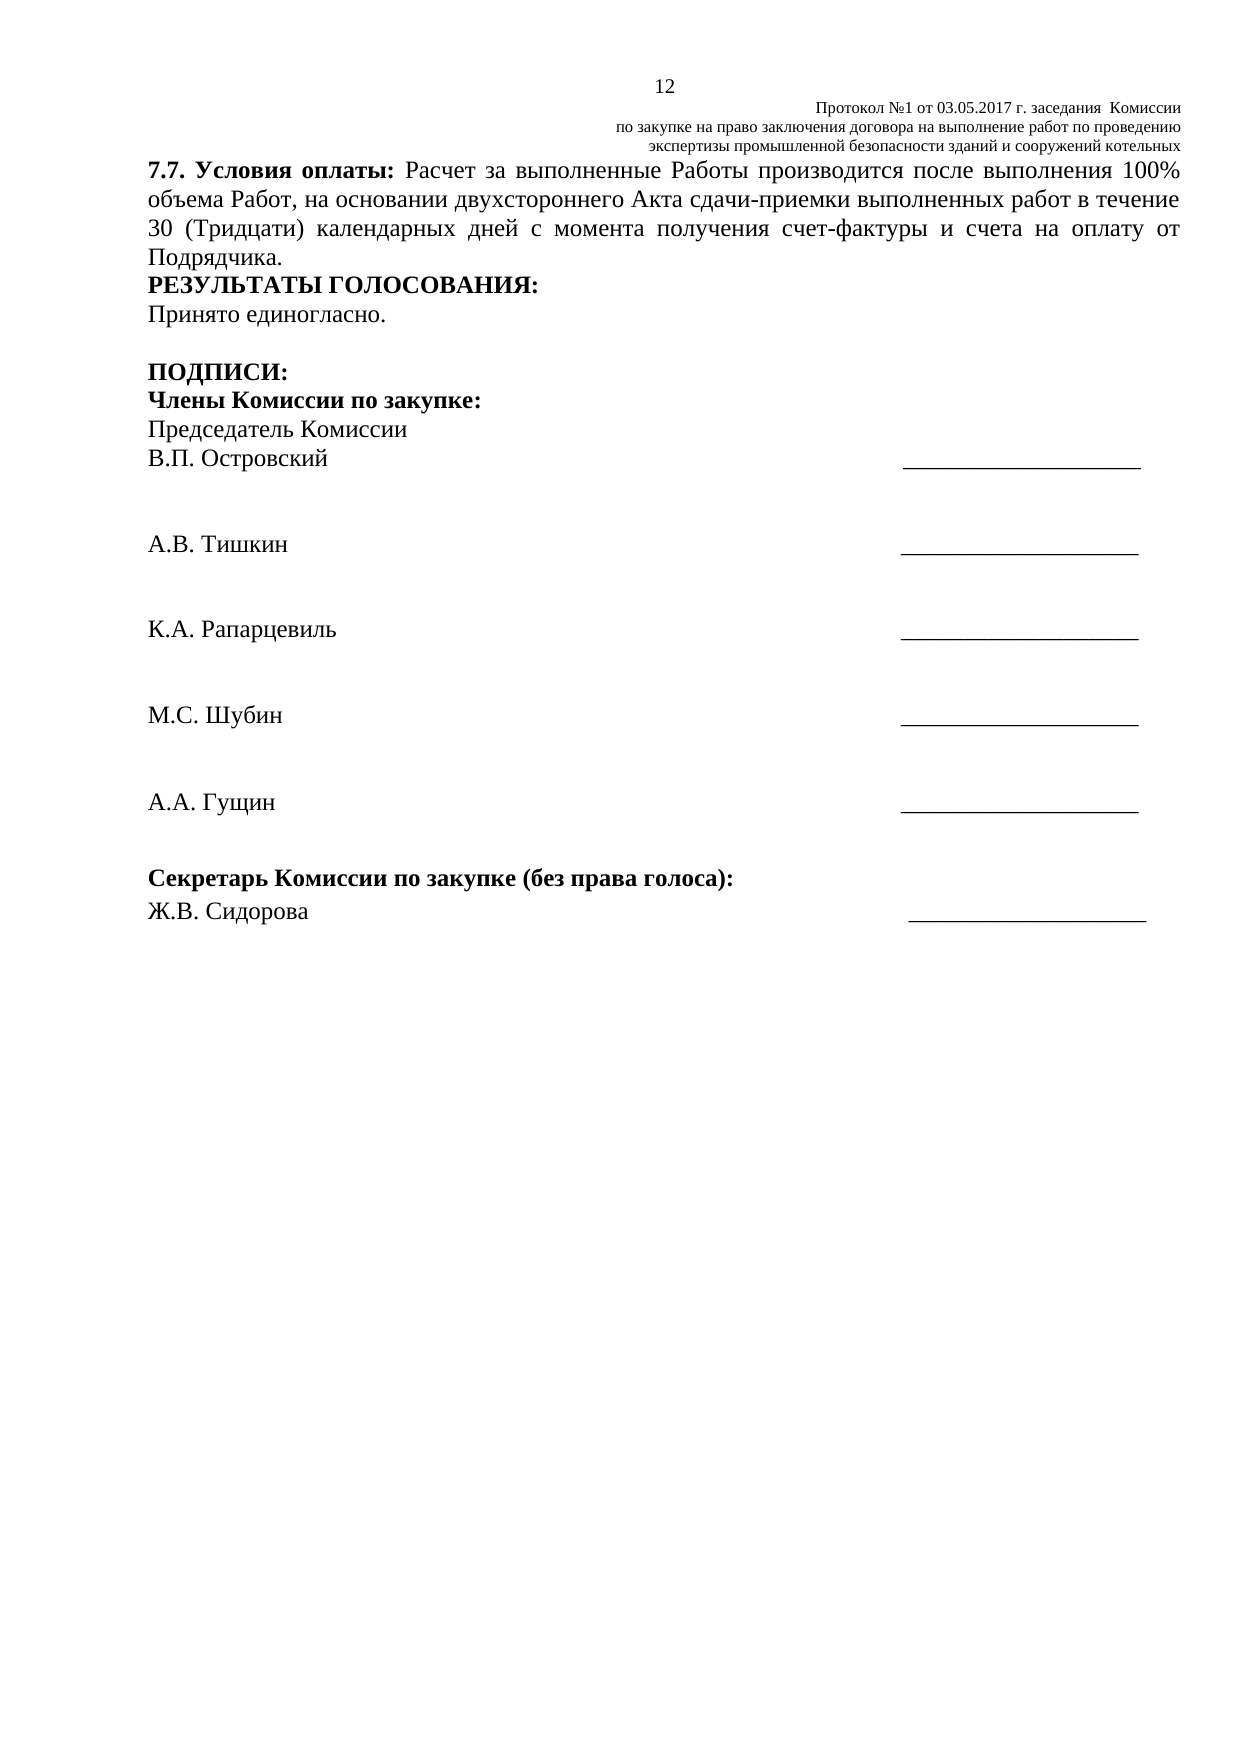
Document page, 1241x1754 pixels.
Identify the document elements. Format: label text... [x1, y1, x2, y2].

text Секретарь Комиссии по закупке (без права голоса): [148, 863, 1181, 892]
text Принято единогласно. [148, 299, 1181, 328]
text РЕЗУЛЬТАТЫ ГОЛОСОВАНИЯ: [148, 270, 1181, 299]
text Председатель Комиссии [148, 414, 1181, 443]
text Ж.В. Сидорова ___________________ [148, 896, 1181, 925]
text М.С. Шубин ___________________ [148, 701, 1181, 729]
text В.П. Островский ___________________ [148, 443, 1181, 472]
text А.А. Гущин ___________________ [148, 787, 1181, 816]
text ПОДПИСИ: [148, 357, 1181, 385]
text 7.7. Условия оплаты: Расчет за выполненные Работы производится после выполнения 100% объема Работ, на основании двухстороннего Акта сдачи-приемки выполненных работ в течение 30 (Тридцати) календарных дней с момента получения счет-фактуры и счета на оплату от Подрядчика. [148, 155, 1181, 270]
text К.А. Рапарцевиль ___________________ [148, 614, 1181, 643]
text А.В. Тишкин ___________________ [148, 529, 1181, 558]
text Члены Комиссии по закупке: [148, 385, 1181, 414]
